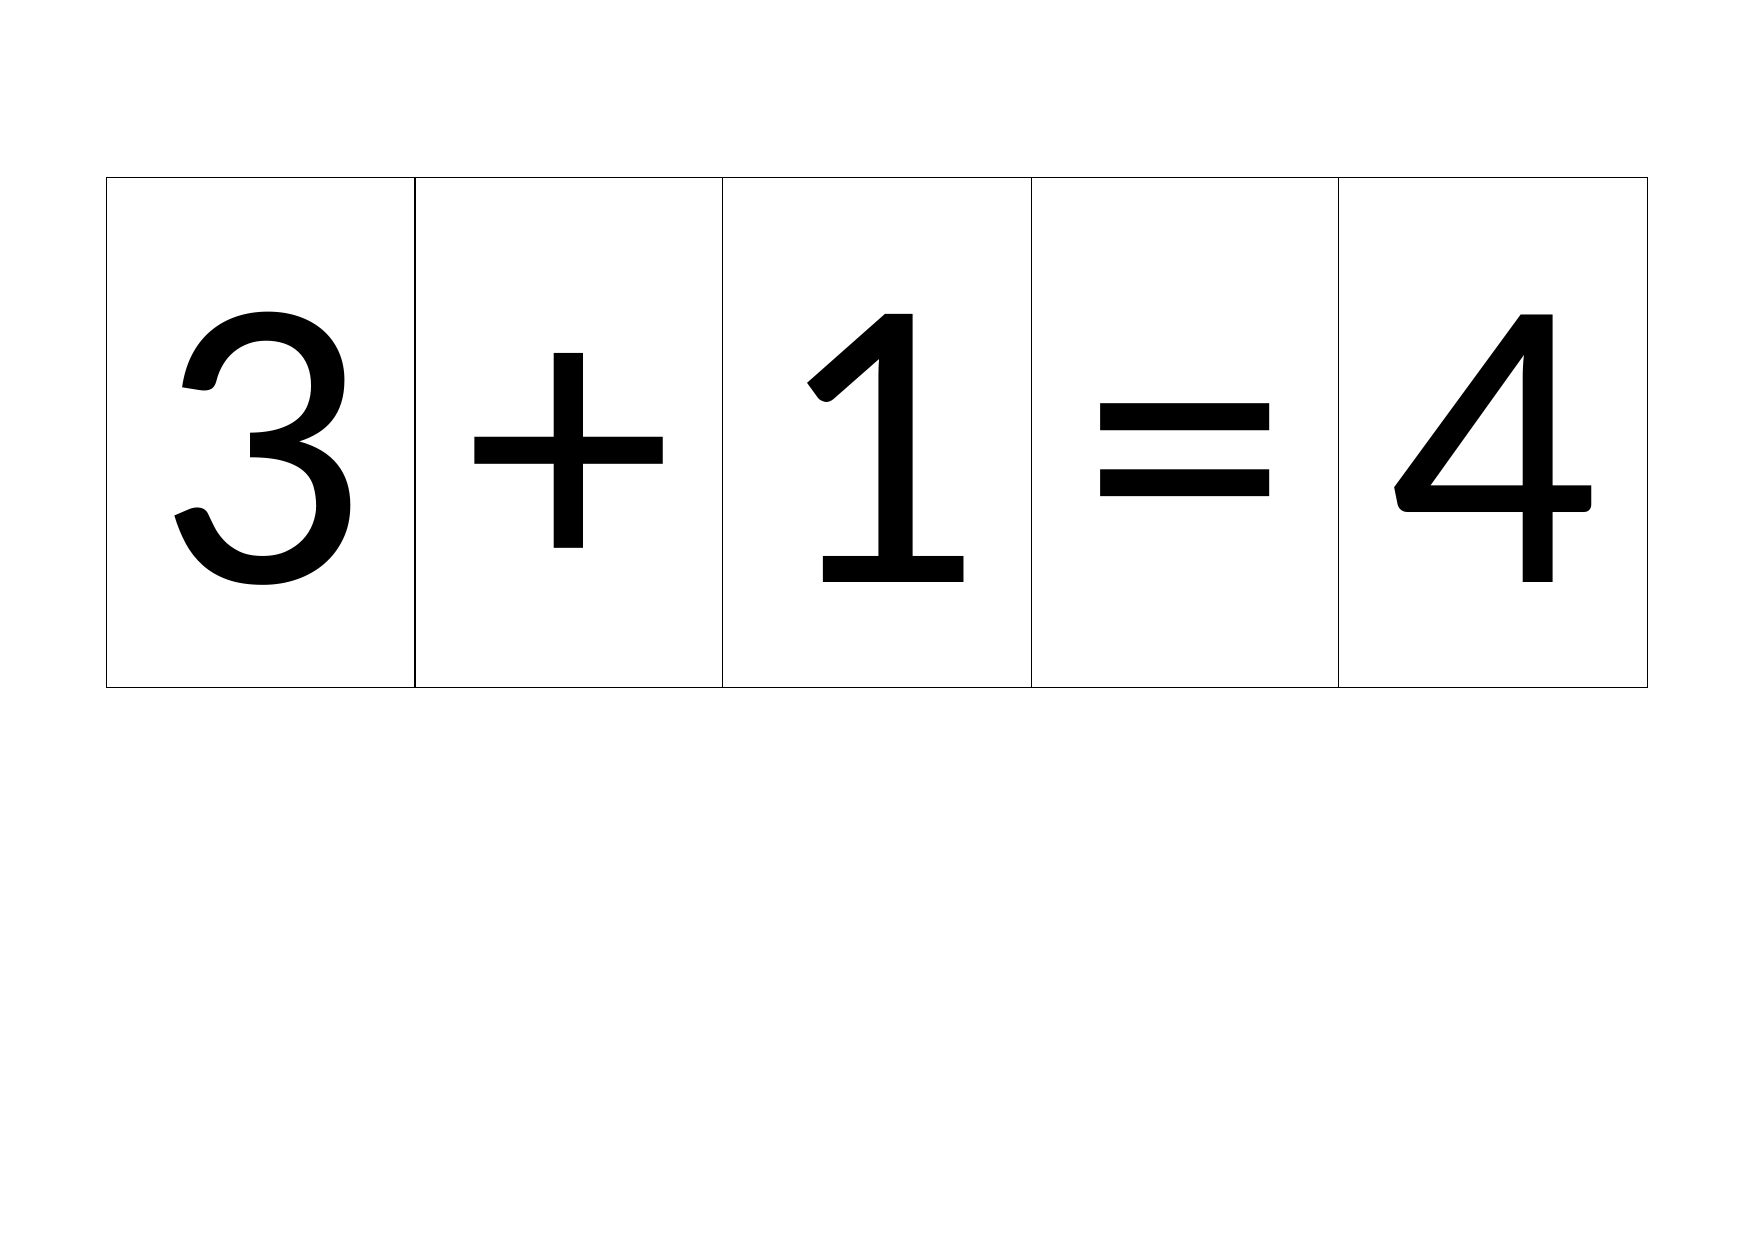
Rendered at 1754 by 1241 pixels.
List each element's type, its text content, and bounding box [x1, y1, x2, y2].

table_cell 4 [1339, 178, 1647, 687]
table_cell = [1032, 178, 1338, 687]
table_cell 1 [723, 178, 1031, 687]
table_cell + [416, 178, 722, 687]
table_cell 3 [107, 178, 414, 687]
